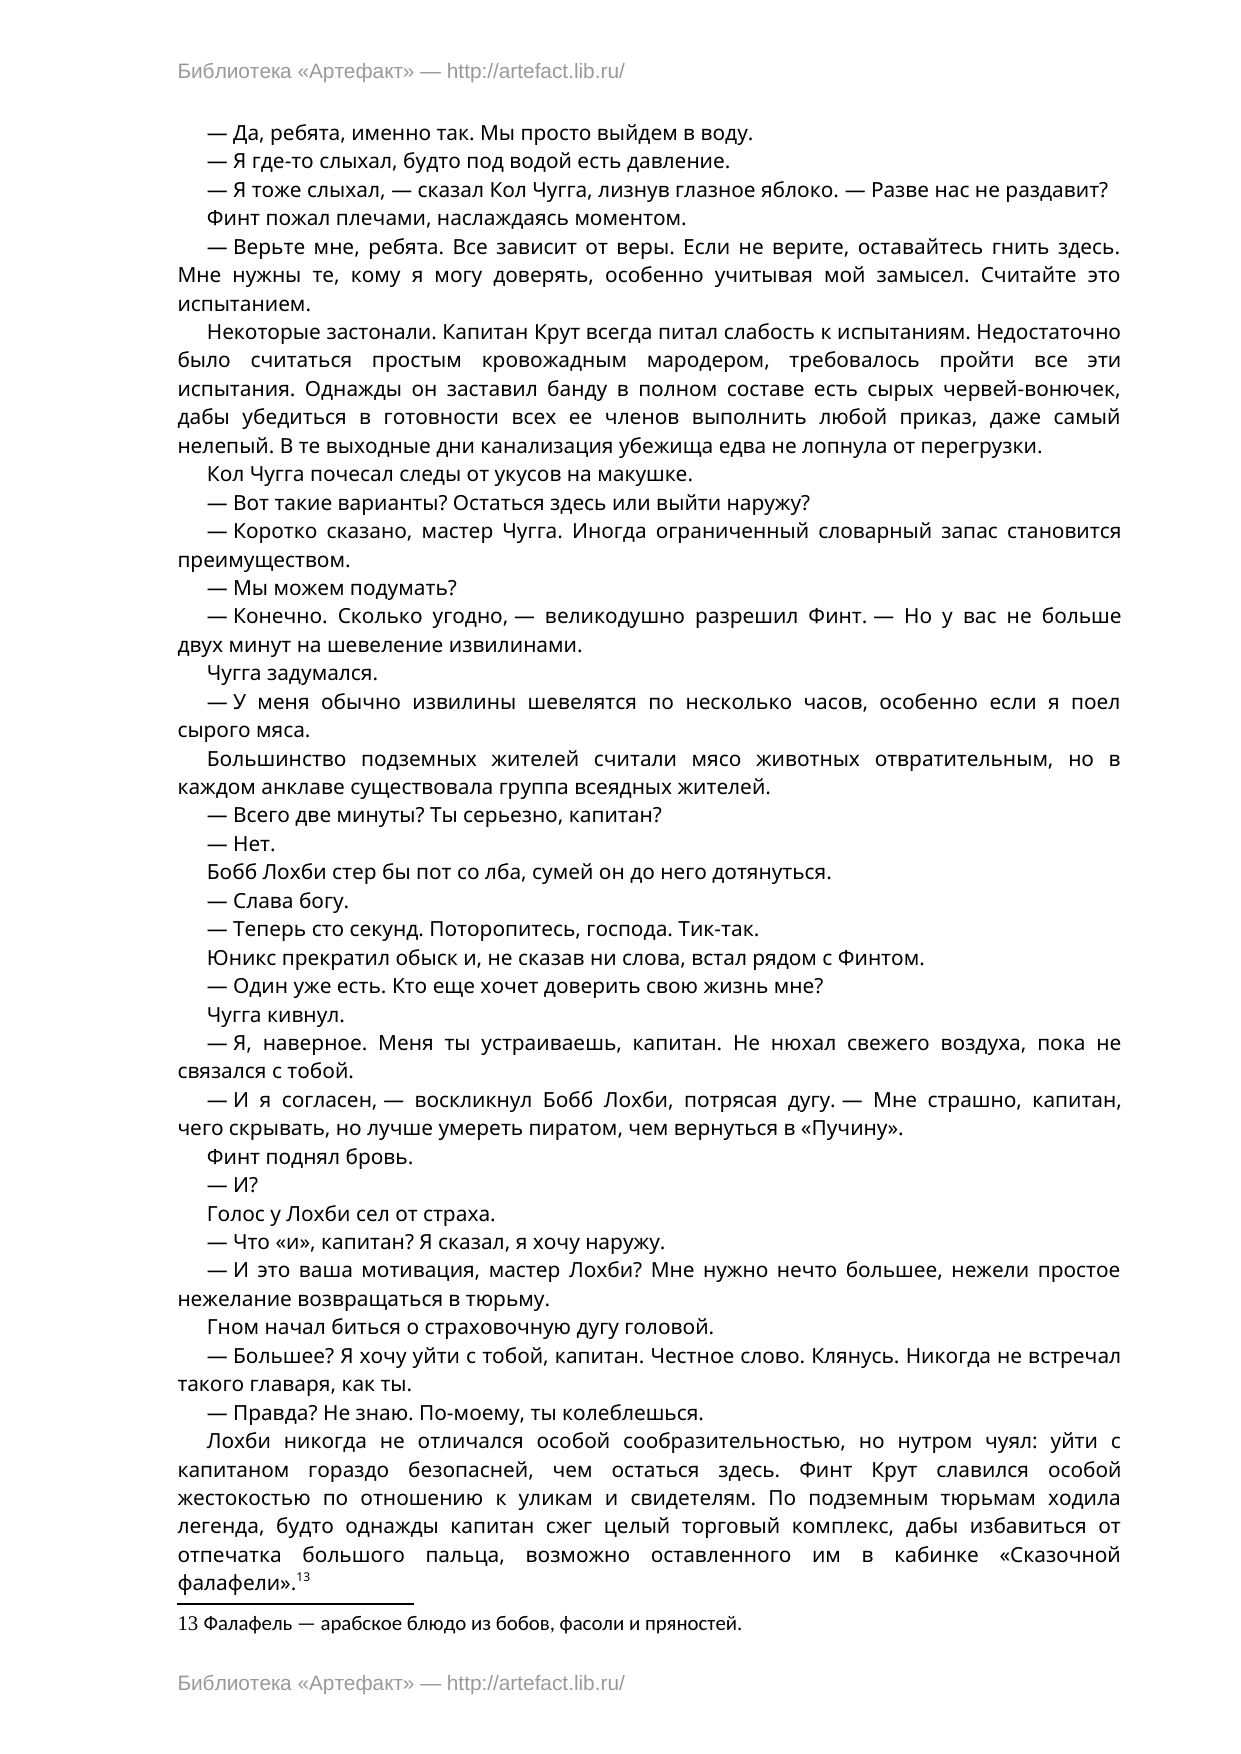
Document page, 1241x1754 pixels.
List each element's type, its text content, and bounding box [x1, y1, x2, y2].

text — Правда? Не знаю. По-моему, ты колеблешься. [177, 1398, 1122, 1426]
text Кол Чугга почесал следы от укусов на макушке. [177, 459, 1122, 488]
text — Коротко сказано, мастер Чугга. Иногда ограниченный словарный запас становится преимуществом. [177, 516, 1122, 573]
text Юникс прекратил обыск и, не сказав ни слова, встал рядом с Финтом. [177, 943, 1122, 971]
text — Что «и», капитан? Я сказал, я хочу наружу. [177, 1227, 1122, 1256]
text — И это ваша мотивация, мастер Лохби? Мне нужно нечто большее, нежели простое нежелание возвращаться в тюрьму. [177, 1256, 1122, 1312]
text — Нет. [177, 829, 1122, 857]
text — Я где-то слыхал, будто под водой есть давление. [177, 147, 1122, 175]
text Бобб Лохби стер бы пот со лба, сумей он до него дотянуться. [177, 857, 1122, 886]
text — Я тоже слыхал, — сказал Кол Чугга, лизнув глазное яблоко. — Разве нас не раздавит? [177, 175, 1122, 203]
text — Один уже есть. Кто еще хочет доверить свою жизнь мне? [177, 971, 1122, 1000]
text Гном начал биться о страховочную дугу головой. [177, 1312, 1122, 1341]
text Финт пожал плечами, наслаждаясь моментом. [177, 203, 1122, 232]
text — Конечно. Сколько угодно, — великодушно разрешил Финт. — Но у вас не больше двух минут на шевеление извилинами. [177, 602, 1122, 658]
text Финт поднял бровь. [177, 1142, 1122, 1170]
text — У меня обычно извилины шевелятся по несколько часов, особенно если я поел сырого мяса. [177, 687, 1122, 744]
text — Слава богу. [177, 886, 1122, 914]
text — Всего две минуты? Ты серьезно, капитан? [177, 801, 1122, 829]
text Голос у Лохби сел от страха. [177, 1199, 1122, 1227]
text Большинство подземных жителей считали мясо животных отвратительным, но в каждом анклаве существовала группа всеядных жителей. [177, 744, 1122, 801]
text — И я согласен, — воскликнул Бобб Лохби, потрясая дугу. — Мне страшно, капитан, чего скрывать, но лучше умереть пиратом, чем вернуться в «Пучину». [177, 1085, 1122, 1142]
text Лохби никогда не отличался особой сообразительностью, но нутром чуял: уйти с капитаном гораздо безопасней, чем остаться здесь. Финт Крут славился особой жестокостью по отношению к уликам и свидетелям. По подземным тюрьмам ходила легенда, будто однажды капитан сжег целый торговый комплекс, дабы избавиться от отпечатка большого пальца, возможно оставленного им в кабинке «Сказочной фалафели». [177, 1426, 1122, 1597]
text — Верьте мне, ребята. Все зависит от веры. Если не верите, оставайтесь гнить здесь. Мне нужны те, кому я могу доверять, особенно учитывая мой замысел. Считайте это испытанием. [177, 232, 1122, 317]
text — Да, ребята, именно так. Мы просто выйдем в воду. [177, 118, 1122, 147]
text Чугга кивнул. [177, 1000, 1122, 1028]
text — Мы можем подумать? [177, 573, 1122, 602]
text — Большее? Я хочу уйти с тобой, капитан. Честное слово. Клянусь. Никогда не встречал такого главаря, как ты. [177, 1341, 1122, 1398]
text — Вот такие варианты? Остаться здесь или выйти наружу? [177, 488, 1122, 516]
text Некоторые застонали. Капитан Крут всегда питал слабость к испытаниям. Недостаточно было считаться простым кровожадным мародером, требовалось пройти все эти испытания. Однажды он заставил банду в полном составе есть сырых червей-вонючек, дабы убедиться в готовности всех ее членов выполнить любой приказ, даже самый нелепый. В те выходные дни канализация убежища едва не лопнула от перегрузки. [177, 317, 1122, 459]
text — Теперь сто секунд. Поторопитесь, господа. Тик-так. [177, 914, 1122, 943]
text Чугга задумался. [177, 658, 1122, 687]
text — И? [177, 1170, 1122, 1199]
text — Я, наверное. Меня ты устраиваешь, капитан. Не нюхал свежего воздуха, пока не связался с тобой. [177, 1028, 1122, 1085]
